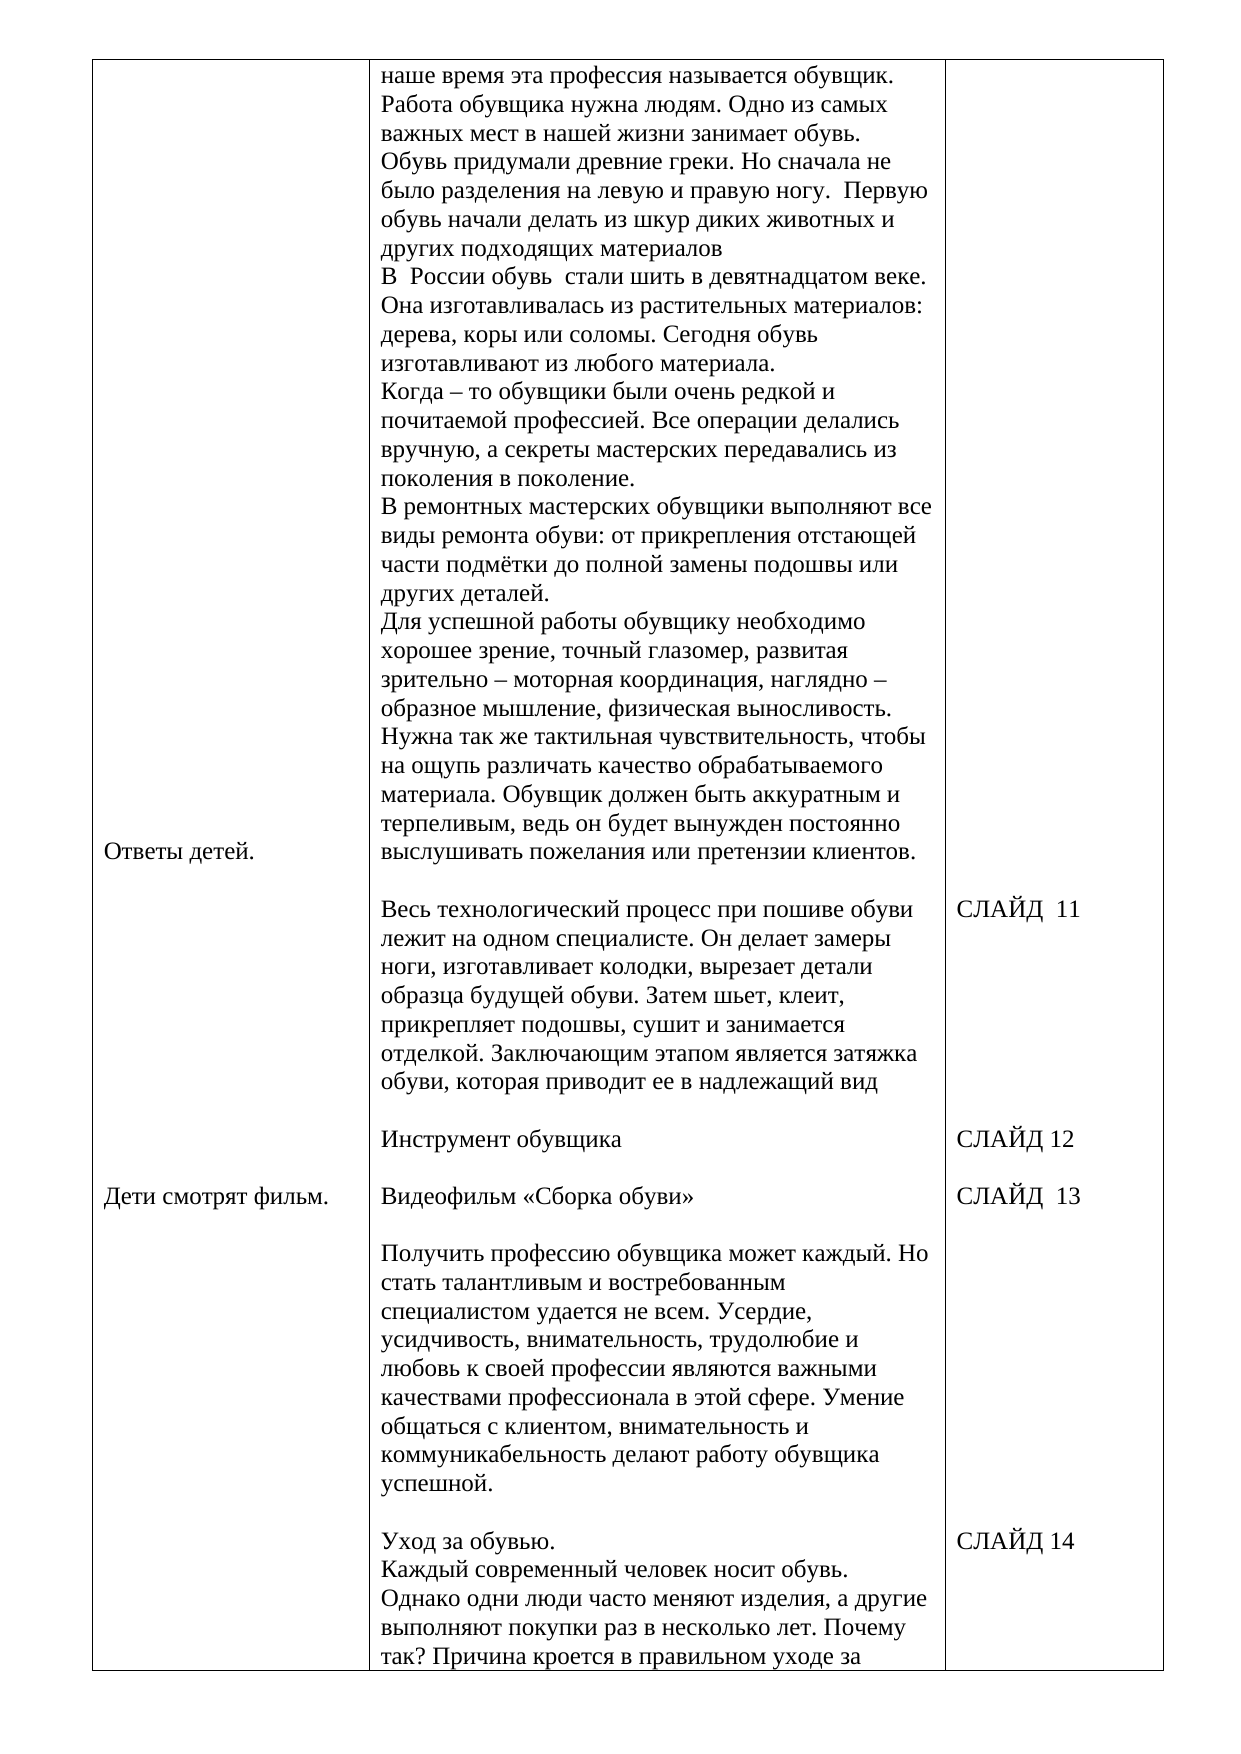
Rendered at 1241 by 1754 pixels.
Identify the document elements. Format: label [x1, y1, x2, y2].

table_cell [370, 60, 945, 1670]
table_cell [93, 60, 369, 1670]
table_cell [946, 60, 1163, 1670]
